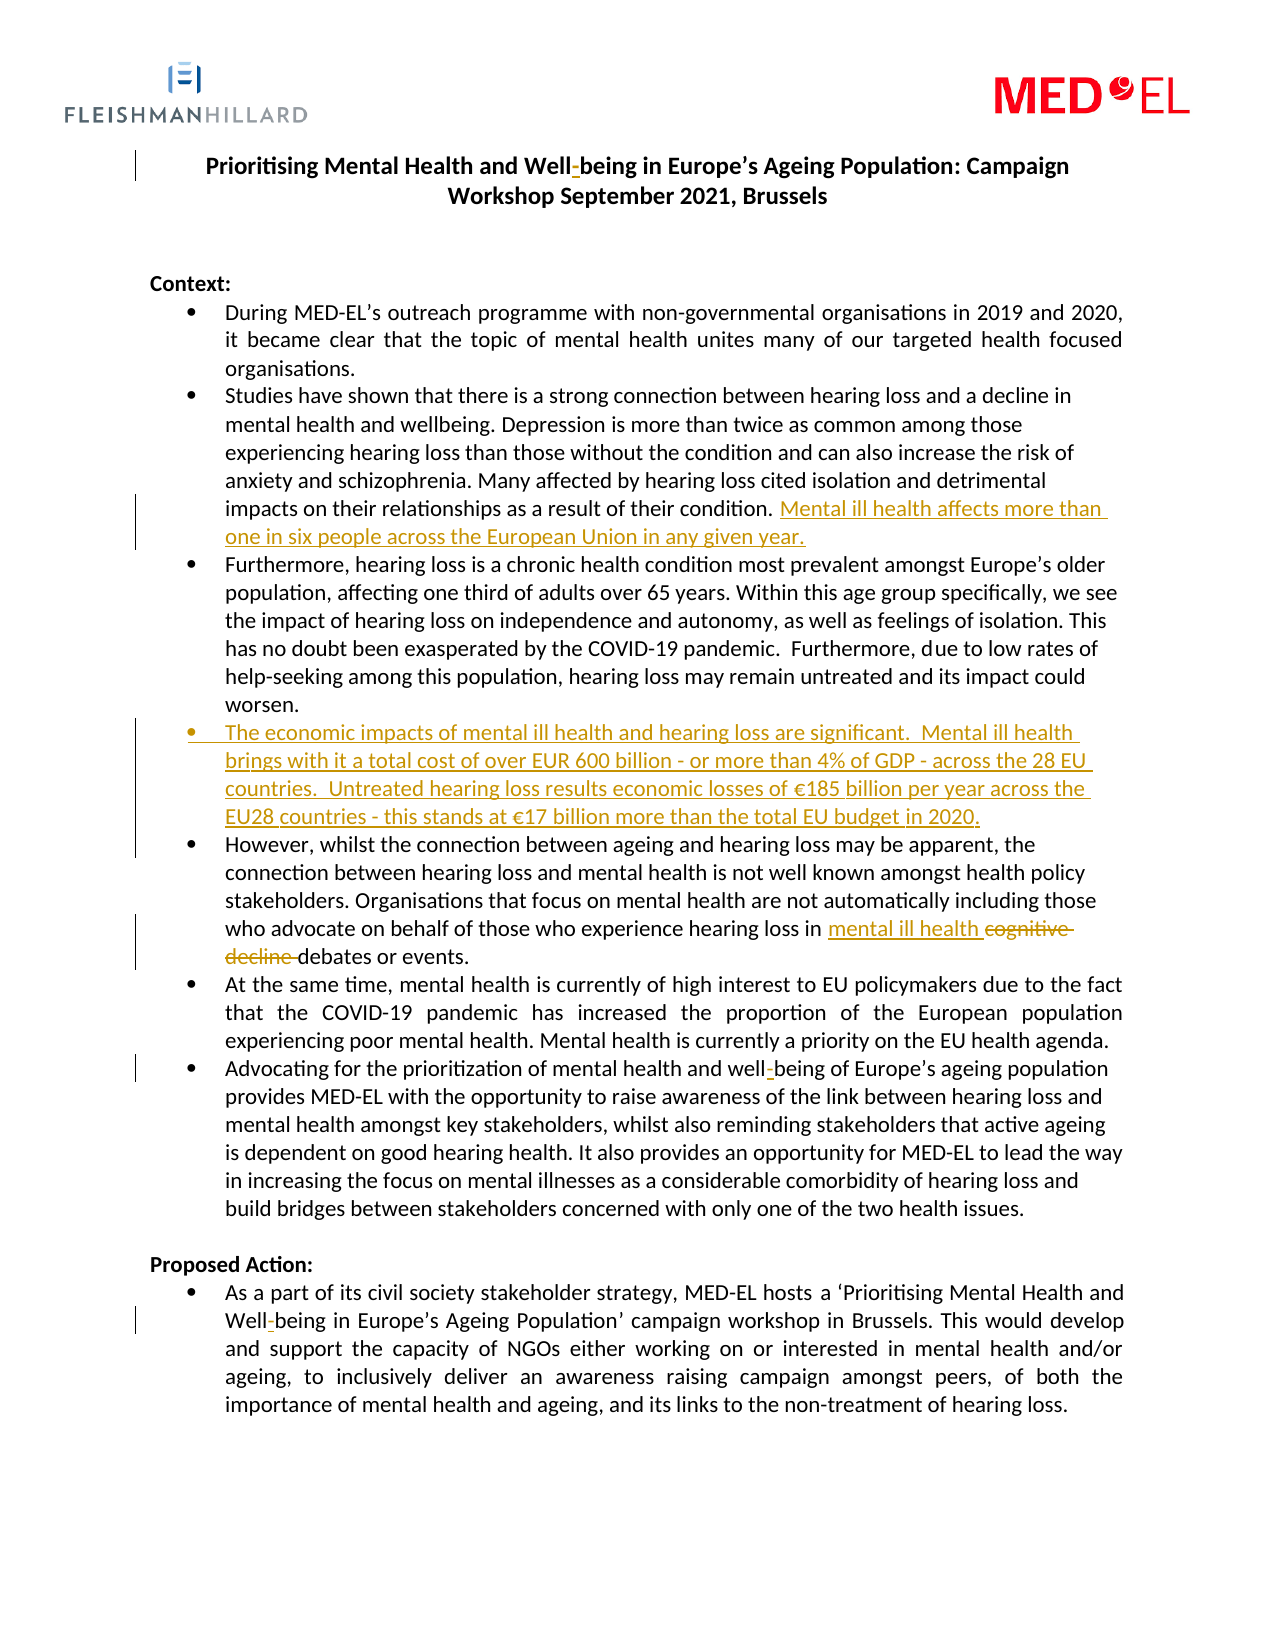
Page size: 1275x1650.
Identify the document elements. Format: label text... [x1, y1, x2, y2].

list As a part of its civil society stakeholder strategy, MED-EL hosts a ‘Prioritising Mental Health and Wellbeing in Europe’s Ageing Population’ campaign workshop in Brussels. This would develop and support the capacity of NGOs either working on or interested in mental health and/or ageing, to inclusively deliver an awareness raising campaign amongst peers, of both the importance of mental health and ageing, and its links to the non-treatment of hearing loss. [187, 1278, 1125, 1418]
picture [959, 40, 1224, 149]
list During MED-EL’s outreach programme with non-governmental organisations in 2019 and 2020, it became clear that the topic of mental health unites many of our targeted health focused organisations. [187, 298, 1125, 382]
text Context: [150, 269, 1125, 298]
text Proposed Action: [150, 1250, 1125, 1278]
text Prioritising Mental Health and Wellbeing in Europe’s Ageing Population: Campaign Workshop September 2021, Brussels [150, 150, 1125, 211]
list Advocating for the prioritization of mental health and wellbeing of Europe’s ageing population provides MED-EL with the opportunity to raise awareness of the link between hearing loss and mental health amongst key stakeholders, whilst also reminding stakeholders that active ageing is dependent on good hearing health. It also provides an opportunity for MED-EL to lead the way in increasing the focus on mental illnesses as a considerable comorbidity of hearing loss and build bridges between stakeholders concerned with only one of the two health issues. [187, 1054, 1125, 1222]
list At the same time, mental health is currently of high interest to EU policymakers due to the fact that the COVID-19 pandemic has increased the proportion of the European population experiencing poor mental health. Mental health is currently a priority on the EU health agenda. [187, 970, 1125, 1054]
list Furthermore, hearing loss is a chronic health condition most prevalent amongst Europe’s older population, affecting one third of adults over 65 years. Within this age group specifically, we see the impact of hearing loss on independence and autonomy, as well as feelings of isolation. This has no doubt been exasperated by the COVID-19 pandemic. Furthermore, due to low rates of help-seeking among this population, hearing loss may remain untreated and its impact could worsen. [187, 550, 1125, 718]
list Studies have shown that there is a strong connection between hearing loss and a decline in mental health and wellbeing. Depression is more than twice as common among those experiencing hearing loss than those without the condition and can also increase the risk of anxiety and schizophrenia. Many affected by hearing loss cited isolation and detrimental impacts on their relationships as a result of their condition. [187, 382, 1125, 550]
picture [57, 54, 314, 131]
list However, whilst the connection between ageing and hearing loss may be apparent, the connection between hearing loss and mental health is not well known amongst health policy stakeholders. Organisations that focus on mental health are not automatically including those who advocate on behalf of those who experience hearing loss in debates or events. [187, 830, 1125, 970]
